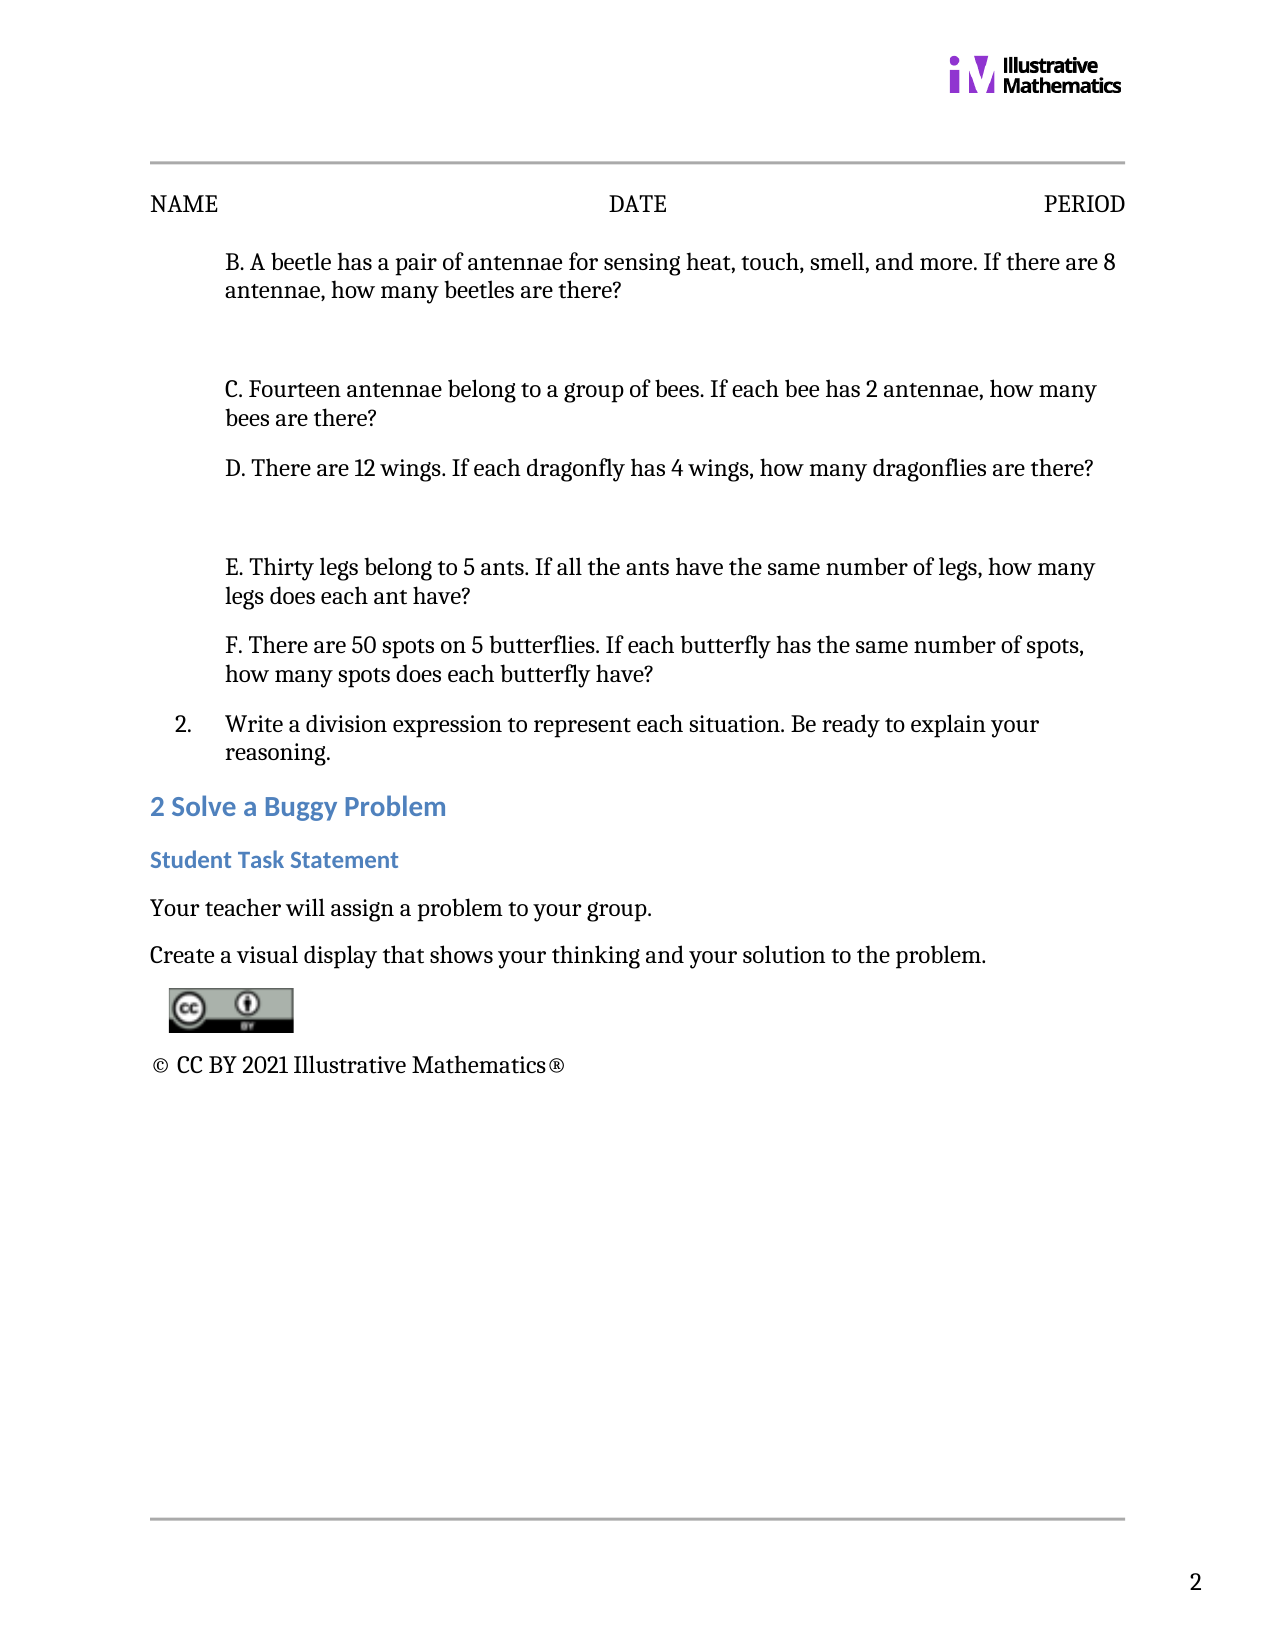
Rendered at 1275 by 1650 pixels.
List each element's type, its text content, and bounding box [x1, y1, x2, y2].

text © CC BY 2021 Illustrative Mathematics® [150, 1051, 1125, 1080]
list Write a division expression to represent each situation. Be ready to explain your reasoning. [175, 709, 1125, 767]
list C. Fourteen antennae belong to a group of bees. If each bee has 2 antennae, how many bees are there? [175, 375, 1125, 433]
list B. A beetle has a pair of antennae for sensing heat, touch, smell, and more. If there are 8 antennae, how many beetles are there? [175, 247, 1125, 305]
text Your teacher will assign a problem to your group. [150, 894, 1125, 922]
list D. There are 12 wings. If each dragonfly has 4 wings, how many dragonflies are there? [175, 454, 1125, 482]
text Create a visual display that shows your thinking and your solution to the problem. [150, 941, 1125, 970]
list E. Thirty legs belong to 5 ants. If all the ants have the same number of legs, how many legs does each ant have? [175, 553, 1125, 610]
picture [949, 55, 1121, 93]
subtitle 2 Solve a Buggy Problem [150, 788, 1125, 823]
list F. There are 50 spots on 5 butterflies. If each butterfly has the same number of spots, how many spots does each butterfly have? [175, 631, 1125, 689]
subtitle Student Task Statement [150, 844, 1125, 875]
picture [168, 988, 294, 1033]
